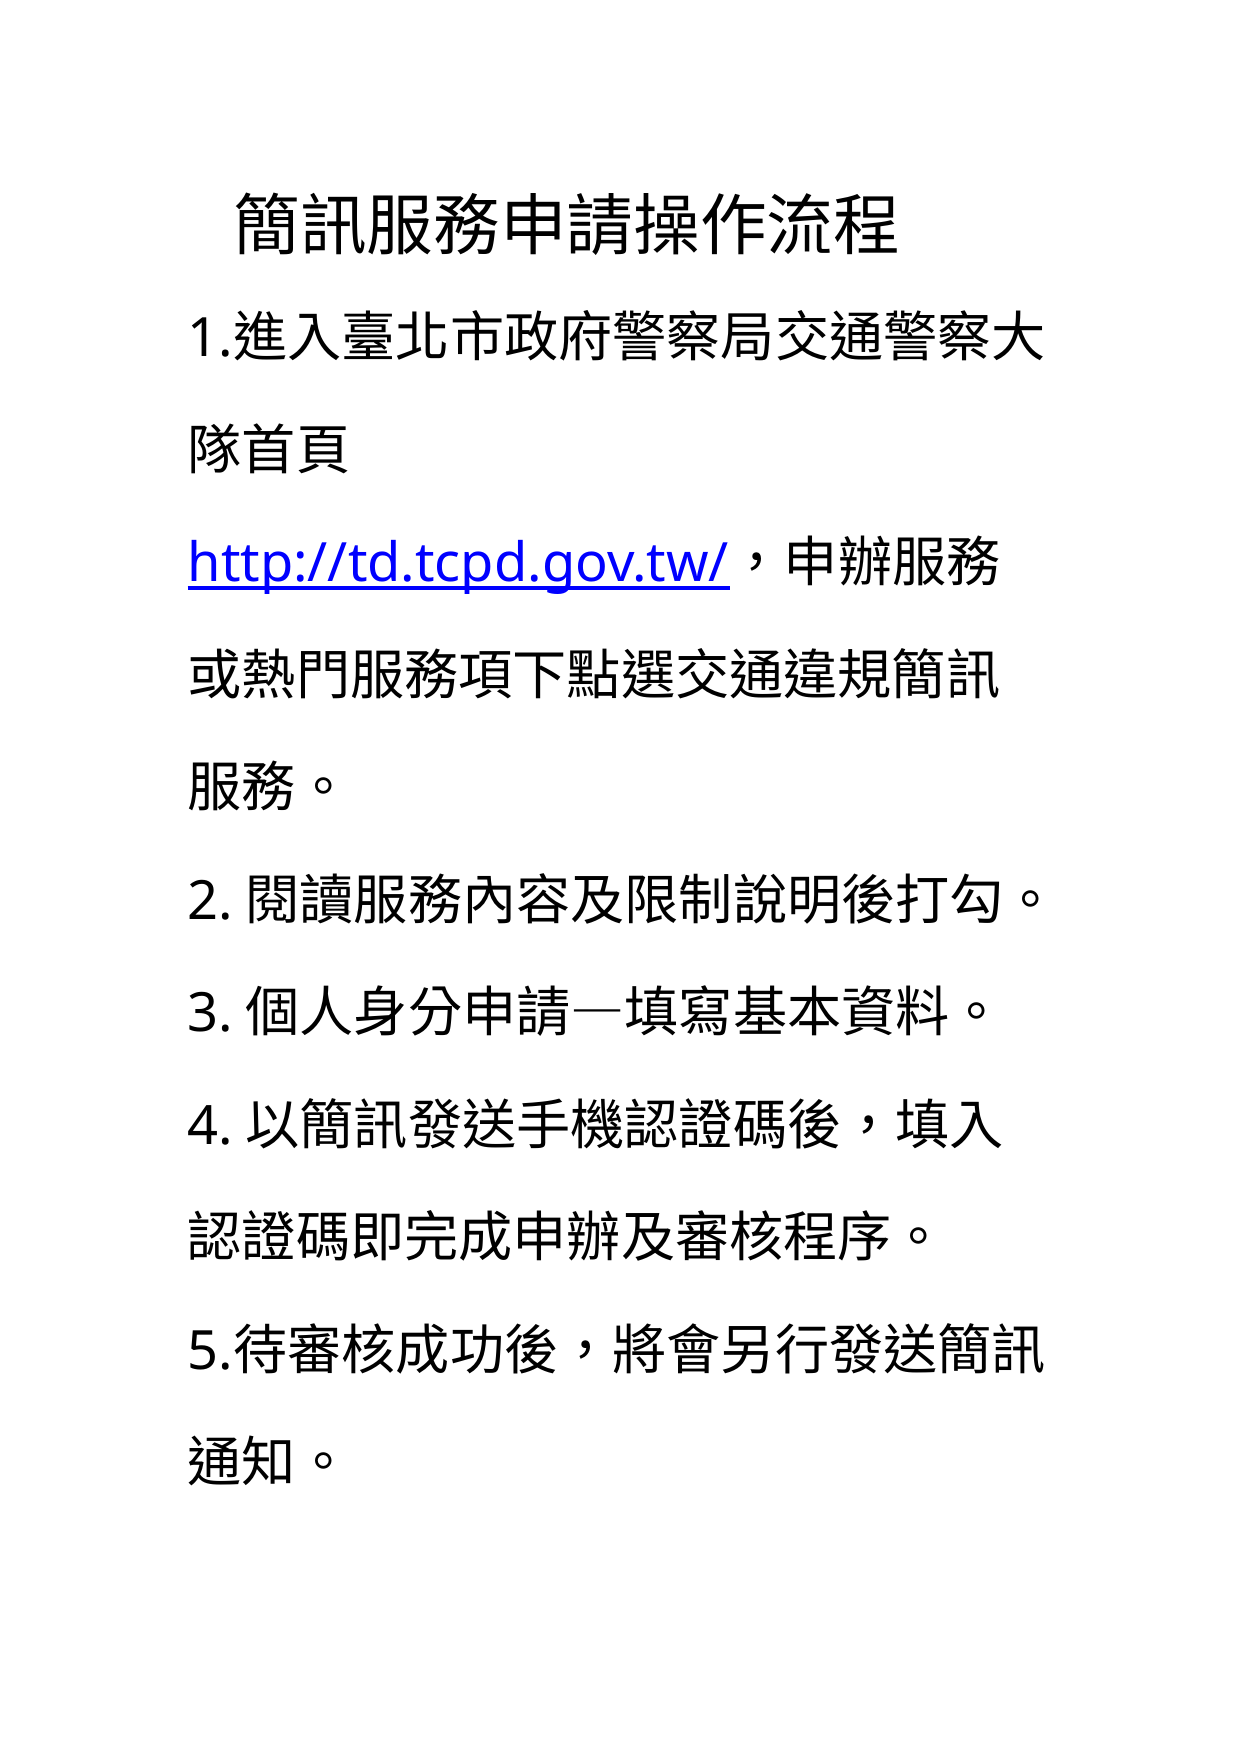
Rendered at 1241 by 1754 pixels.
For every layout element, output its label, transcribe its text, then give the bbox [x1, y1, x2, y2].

text 2. 閱讀服務內容及限制說明後打勾。 [187, 839, 1053, 952]
text 1.進入臺北市政府警察局交通警察大隊首頁 [187, 277, 1053, 502]
text 5.待審核成功後，將會另行發送簡訊通知。 [187, 1289, 1053, 1514]
text 簡訊服務申請操作流程 [187, 164, 1053, 277]
text http://td.tcpd.gov.tw/，申辦服務或熱門服務項下點選交通違規簡訊服務。 [187, 502, 1053, 839]
text 3. 個人身分申請—填寫基本資料。 [187, 952, 1053, 1064]
text 4. 以簡訊發送手機認證碼後，填入認證碼即完成申辦及審核程序。 [187, 1064, 1053, 1289]
